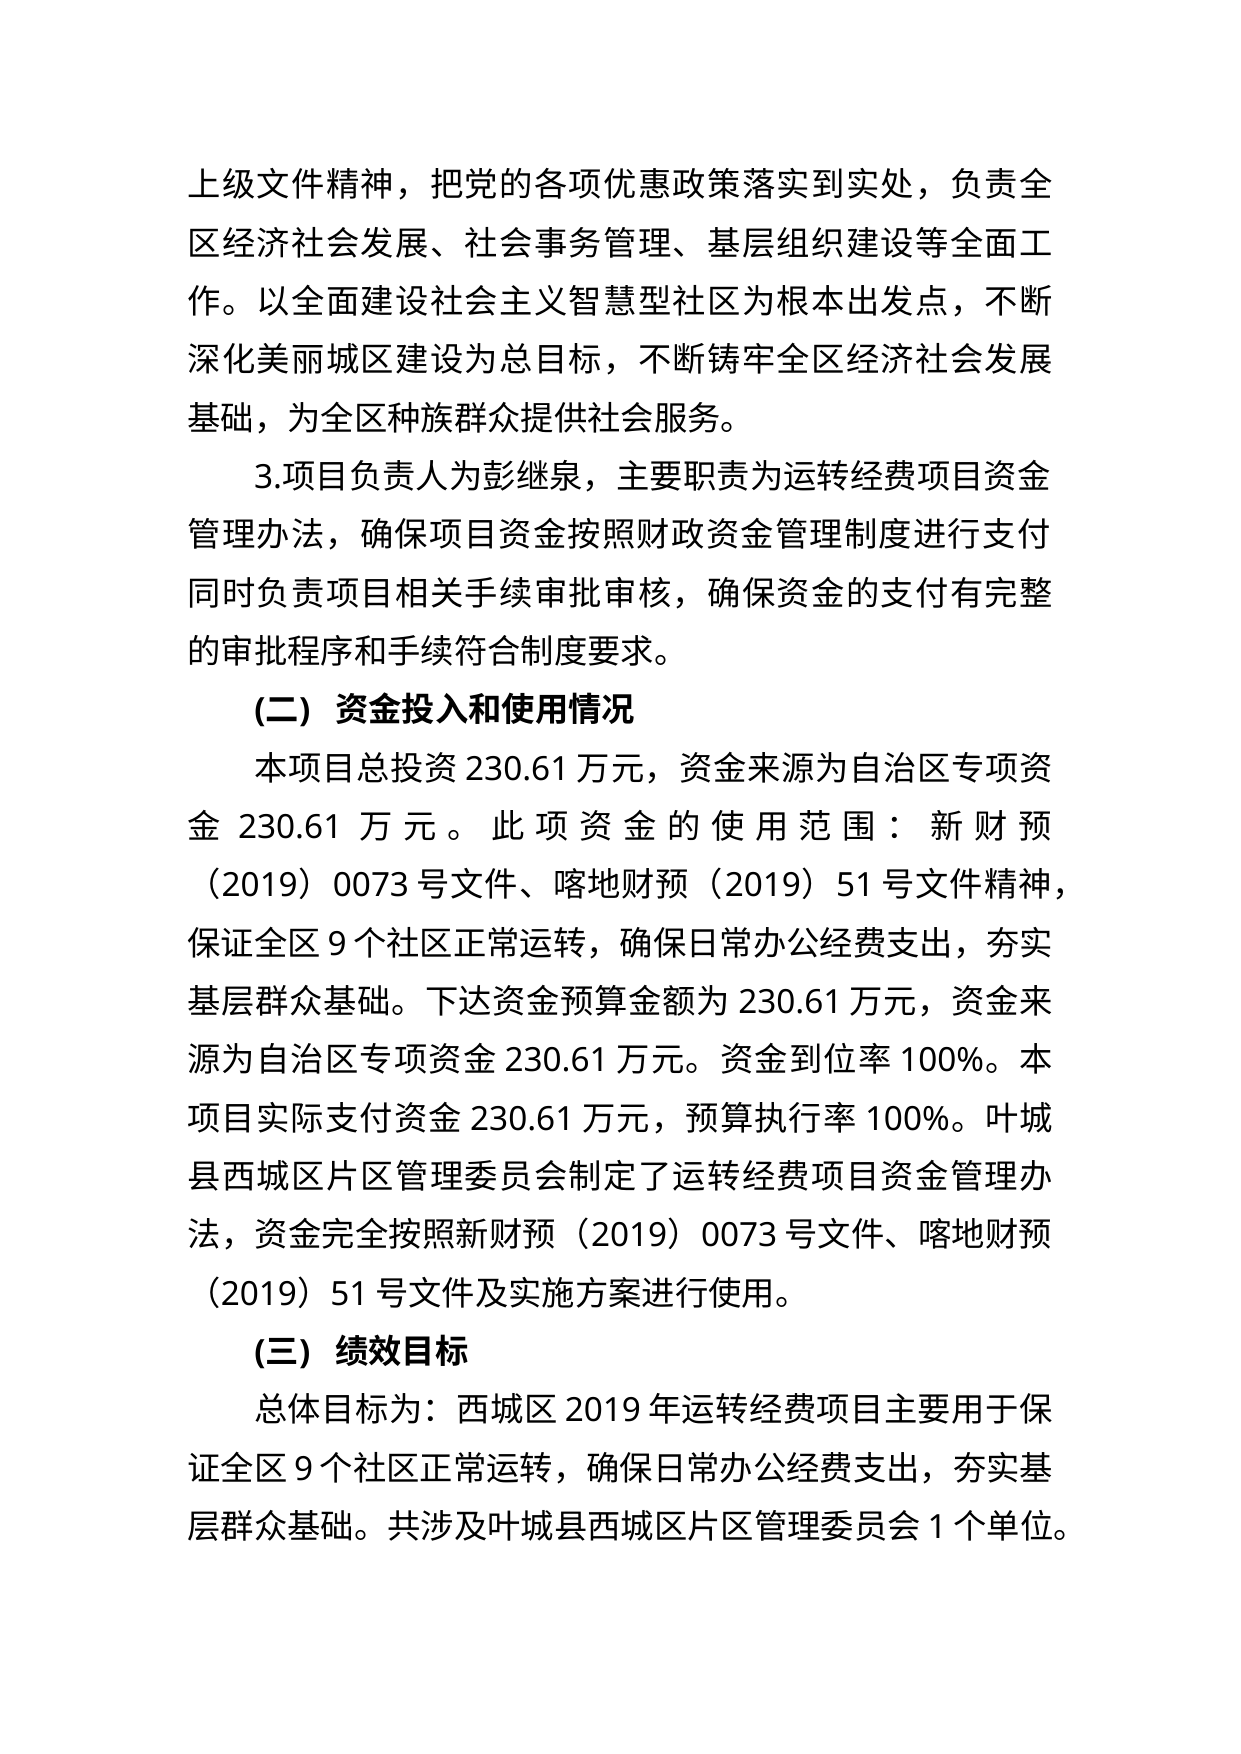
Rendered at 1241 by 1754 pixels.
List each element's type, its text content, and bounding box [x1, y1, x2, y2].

text 资金投入和使用情况 [187, 675, 1053, 733]
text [187, 150, 1053, 442]
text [187, 1375, 1053, 1550]
text 3.项目负责人为彭继泉，主要职责为运转经费项目资金管理办法，确保项目资金按照财政资金管理制度进行支付，同时负责项目相关手续审批审核，确保资金的支付有完整的审批程序和手续符合制度要求。 [187, 442, 1053, 675]
text 绩效目标 [187, 1317, 1053, 1375]
text 本项目总投资230.61万元，资金来源为自治区专项资金230.61万元。此项资金的使用范围：新财预（2019）0073号文件、喀地财预（2019）51号文件精神，保证全区9个社区正常运转，确保日常办公经费支出，夯实基层群众基础。下达资金预算金额为230.61万元，资金来源为自治区专项资金230.61万元。资金到位率100%。本项目实际支付资金230.61万元，预算执行率100%。叶城县西城区片区管理委员会制定了运转经费项目资金管理办法，资金完全按照新财预（2019）0073号文件、喀地财预（2019）51号文件及实施方案进行使用。 [187, 733, 1053, 1317]
